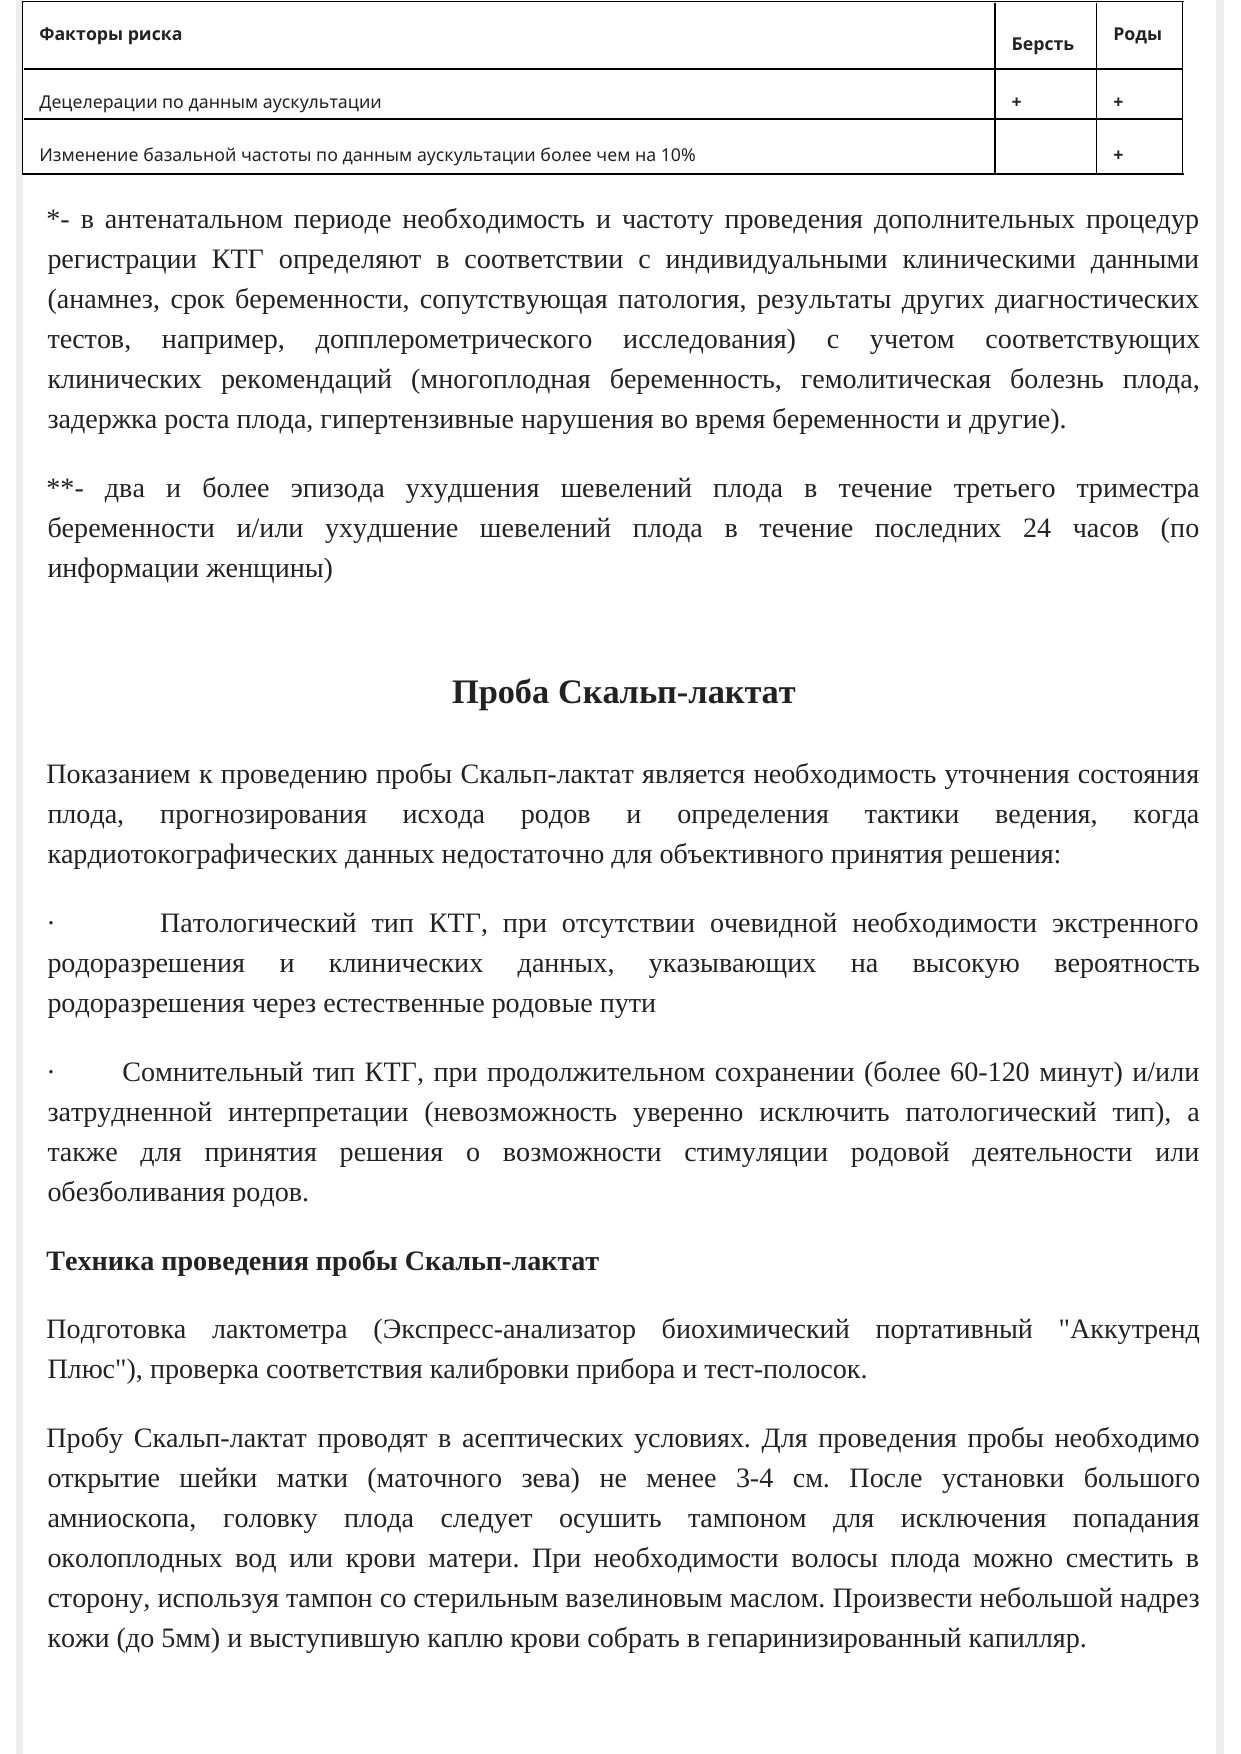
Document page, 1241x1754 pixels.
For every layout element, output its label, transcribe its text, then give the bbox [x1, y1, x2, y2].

subtitle Проба Скальп-лактат [39, 671, 1201, 711]
table_cell + [1097, 70, 1182, 118]
text *- в антенатальном периоде необходимость и частоту проведения дополнительных процедур регистрации КТГ определяют в соответствии с индивидуальными клиническими данными (анамнез, срок беременности, сопутствующая патология, результаты других диагностических тестов, например, допплерометрического исследования) с учетом соответствующих клинических рекомендаций (многоплодная беременность, гемолитическая болезнь плода, задержка роста плода, гипертензивные нарушения во время беременности и другие). [39, 0, 1201, 435]
table_cell + [996, 70, 1096, 118]
text Пробу Скальп-лактат проводят в асептических условиях. Для проведения пробы необходимо открытие шейки матки (маточного зева) не менее 3-4 см. После установки большого амниоскопа, головку плода следует осушить тампоном для исключения попадания околоплодных вод или крови матери. При необходимости волосы плода можно сместить в сторону, используя тампон со стерильным вазелиновым маслом. Произвести небольшой надрез кожи (до 5мм) и выступившую каплю крови собрать в гепаринизированный капилляр. [39, 1421, 1201, 1653]
table_cell Децелерации по данным аускультации [23, 69, 994, 118]
table_cell + [1097, 120, 1182, 173]
table_header Факторы риска [23, 2, 995, 68]
text Подготовка лактометра (Экспресс-анализатор биохимический портативный "Аккутренд Плюс"), проверка соответствия калибровки прибора и тест-полосок. [39, 1312, 1201, 1384]
table_cell [996, 120, 1096, 173]
text · Патологический тип КТГ, при отсутствии очевидной необходимости экстренного родоразрешения и клинических данных, указывающих на высокую вероятность родоразрешения через естественные родовые пути [39, 906, 1201, 1018]
text Техника проведения пробы Скальп-лактат [37, 1244, 1201, 1276]
table_header Берсть [996, 2, 1096, 68]
table_header Роды [1097, 2, 1182, 68]
text Показанием к проведению пробы Скальп-лактат является необходимость уточнения состояния плода, прогнозирования исхода родов и определения тактики ведения, когда кардиотокографических данных недостаточно для объективного принятия решения: [39, 757, 1201, 870]
table_cell Изменение базальной частоты по данным аускультации более чем на 10% [23, 119, 994, 173]
text **- два и более эпизода ухудшения шевелений плода в течение третьего триместра беременности и/или ухудшение шевелений плода в течение последних 24 часов (по информации женщины) [39, 471, 1201, 584]
text · Сомнительный тип КТГ, при продолжительном сохранении (более 60-120 минут) и/или затрудненной интерпретации (невозможность уверенно исключить патологический тип), а также для принятия решения о возможности стимуляции родовой деятельности или обезболивания родов. [39, 1055, 1201, 1207]
